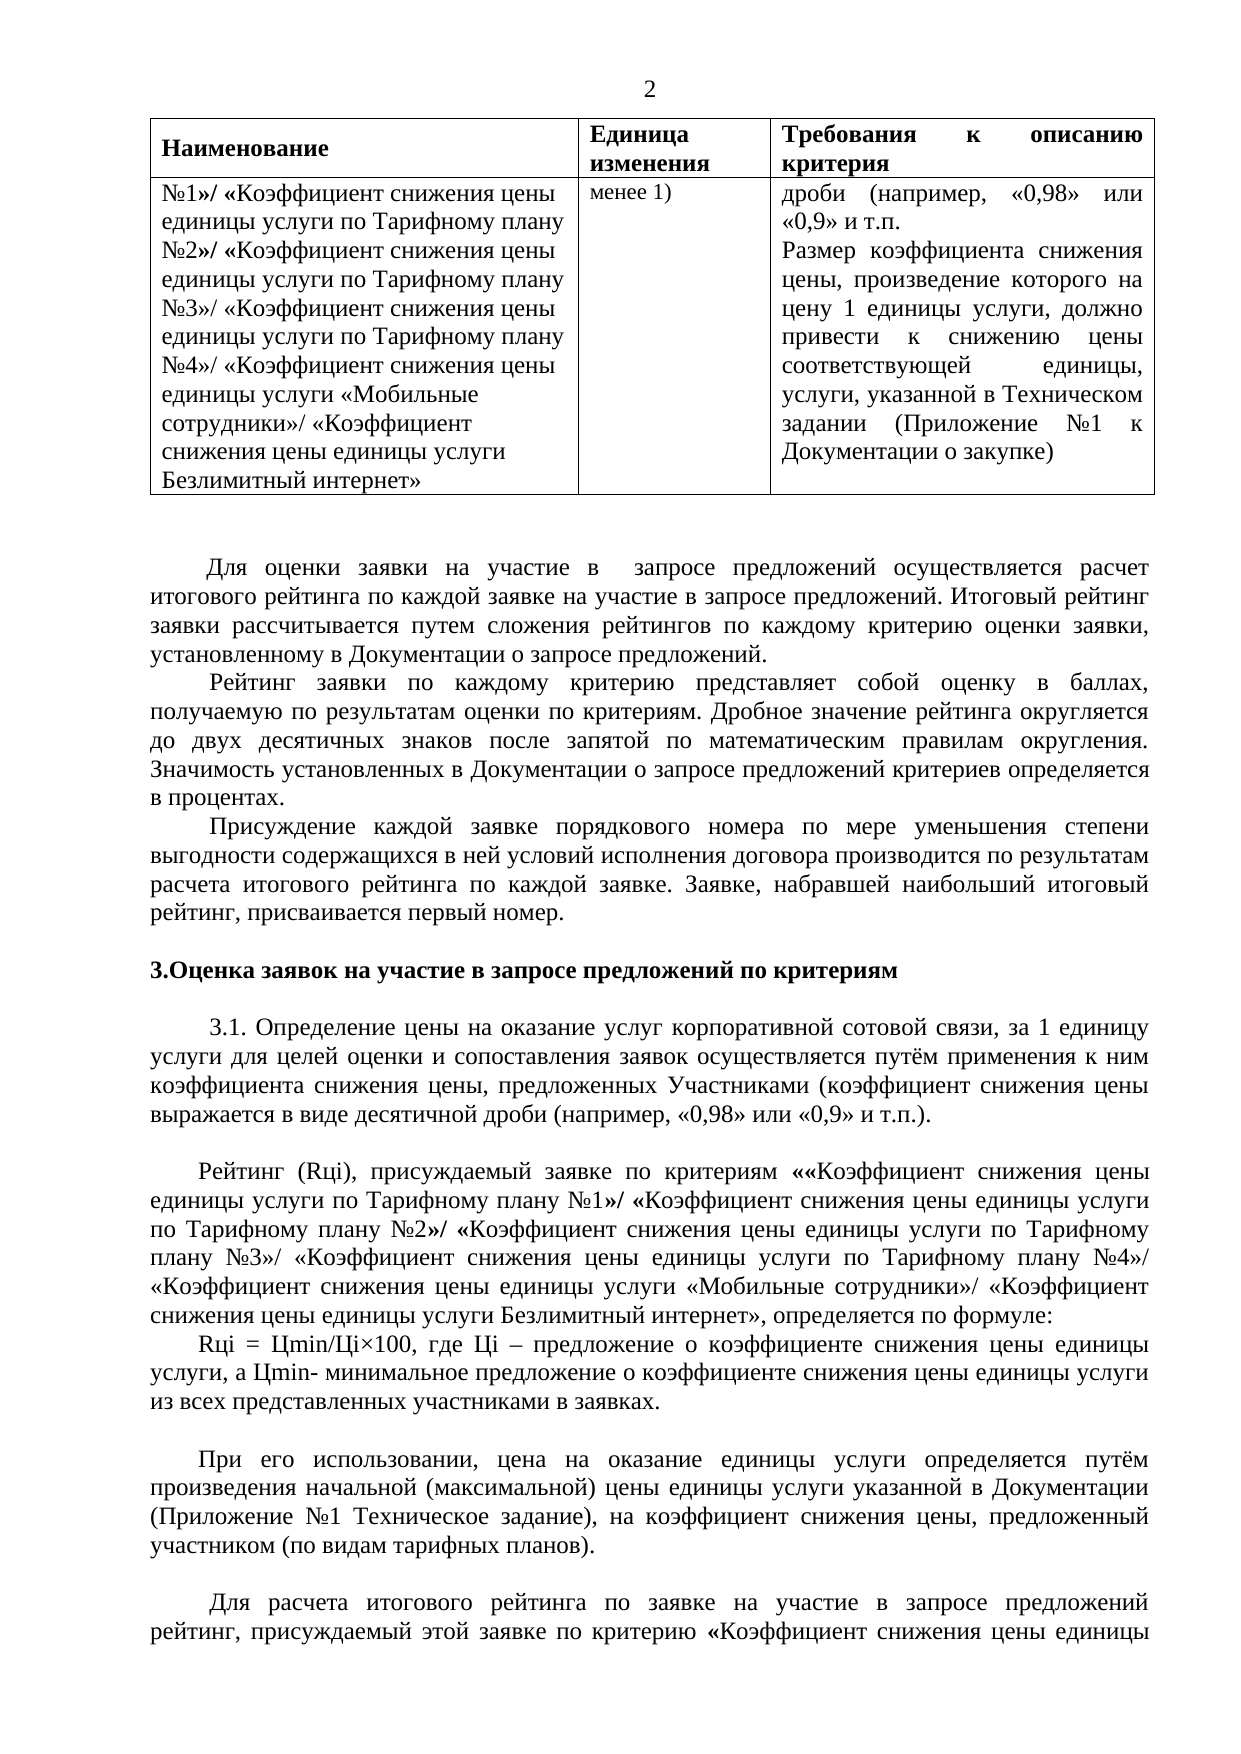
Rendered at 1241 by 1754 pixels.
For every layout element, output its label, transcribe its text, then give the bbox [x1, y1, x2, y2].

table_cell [771, 178, 1154, 494]
text 3.Оценка заявок на участие в запросе предложений по критериям [150, 955, 1150, 984]
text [150, 1587, 1150, 1645]
text Rцi = Цmin/Цi×100, где Цi – предложение о коэффициенте снижения цены единицы услуги, а Цmin- минимальное предложение о коэффициенте снижения цены единицы услуги из всех представленных участниками в заявках. [150, 1329, 1150, 1415]
table_cell Коэффициент, (должен быть менее 1) [579, 178, 770, 494]
text 3.1. Определение цены на оказание услуг корпоративной сотовой связи, за 1 единицу услуги для целей оценки и сопоставления заявок осуществляется путём применения к ним коэффициента снижения цены, предложенных Участниками (коэффициент снижения цены выражается в виде десятичной дроби (например, «0,98» или «0,9» и т.п.). [150, 1012, 1150, 1127]
text Рейтинг (Rцi), присуждаемый заявке по критериям ««Коэффициент снижения цены единицы услуги по Тарифному плану №1»/ «Коэффициент снижения цены единицы услуги по Тарифному плану №2»/ «Коэффициент снижения цены единицы услуги по Тарифному плану №3»/ «Коэффициент снижения цены единицы услуги по Тарифному плану №4»/ «Коэффициент снижения цены единицы услуги «Мобильные сотрудники»/ «Коэффициент снижения цены единицы услуги Безлимитный интернет», определяется по формуле: [150, 1156, 1150, 1329]
text Присуждение каждой заявке порядкового номера по мере уменьшения степени выгодности содержащихся в ней условий исполнения договора производится по результатам расчета итогового рейтинга по каждой заявке. Заявке, набравшей наибольший итоговый рейтинг, присваивается первый номер. [150, 811, 1150, 926]
text Рейтинг заявки по каждому критерию представляет собой оценку в баллах, получаемую по результатам оценки по критериям. Дробное значение рейтинга округляется до двух десятичных знаков после запятой по математическим правилам округления. Значимость установленных в Документации о запросе предложений критериев определяется в процентах. [150, 667, 1150, 811]
table_header Требования к описанию критерия [771, 119, 1154, 177]
subtitle Для оценки заявки на участие в запросе предложений осуществляется расчет итогового рейтинга по каждой заявке на участие в запросе предложений. Итоговый рейтинг заявки рассчитывается путем сложения рейтингов по каждому критерию оценки заявки, установленному в Документации о запросе предложений. [150, 552, 1150, 667]
table_header Единица изменения [579, 119, 770, 177]
text При его использовании, цена на оказание единицы услуги определяется путём произведения начальной (максимальной) цены единицы услуги указанной в Документации (Приложение №1 Техническое задание), на коэффициент снижения цены, предложенный участником (по видам тарифных планов). [150, 1444, 1150, 1559]
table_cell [151, 178, 578, 494]
table_header Наименование [151, 119, 578, 177]
